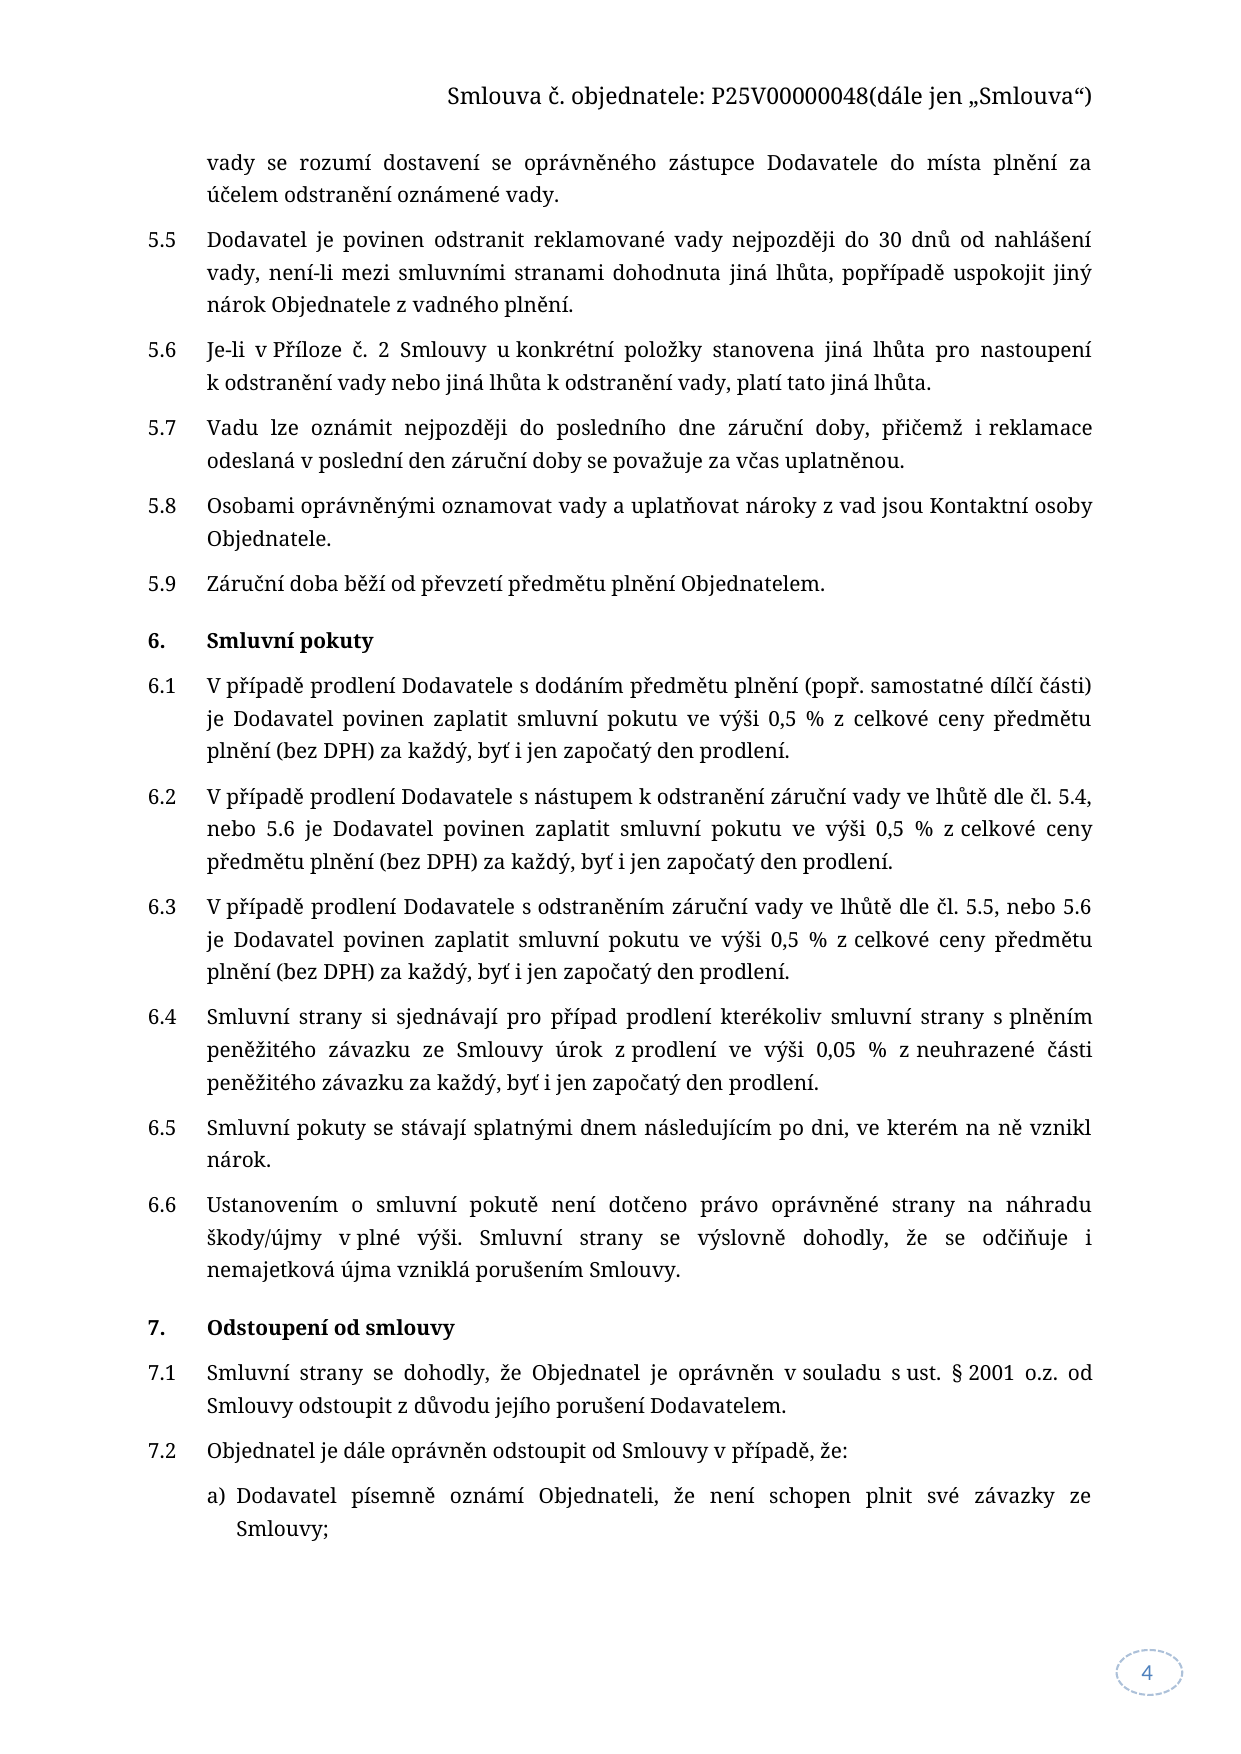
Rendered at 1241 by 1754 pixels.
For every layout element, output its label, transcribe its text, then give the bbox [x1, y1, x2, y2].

list Záruční doba běží od převzetí předmětu plnění Objednatelem. [148, 569, 1093, 597]
list V případě prodlení Dodavatele s odstraněním záruční vady ve lhůtě dle čl. 5.5, nebo 5.6 je Dodavatel povinen zaplatit smluvní pokutu ve výši 0,5 % z celkové ceny předmětu plnění (bez DPH) za každý, byť i jen započatý den prodlení. [148, 892, 1093, 986]
list V případě prodlení Dodavatele s nástupem k odstranění záruční vady ve lhůtě dle čl. 5.4, nebo 5.6 je Dodavatel povinen zaplatit smluvní pokutu ve výši 0,5 % z celkové ceny předmětu plnění (bez DPH) za každý, byť i jen započatý den prodlení. [148, 782, 1093, 875]
list Smluvní strany se dohodly, že Objednatel je oprávněn v souladu s ust. § 2001 o.z. od Smlouvy odstoupit z důvodu jejího porušení Dodavatelem. [148, 1358, 1093, 1419]
list Smluvní pokuty se stávají splatnými dnem následujícím po dni, ve kterém na ně vznikl nárok. [148, 1113, 1093, 1174]
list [148, 148, 1093, 209]
list Ustanovením o smluvní pokutě není dotčeno právo oprávněné strany na náhradu škody/újmy v plné výši. Smluvní strany se výslovně dohodly, že se odčiňuje i nemajetková újma vzniklá porušením Smlouvy. [148, 1190, 1093, 1284]
list Odstoupení od smlouvy [148, 1313, 1093, 1342]
list Smluvní pokuty [148, 626, 1093, 655]
list Objednatel je dále oprávněn odstoupit od Smlouvy v případě, že: [148, 1436, 1093, 1464]
list Dodavatel je povinen odstranit reklamované vady nejpozději do 30 dnů od nahlášení vady, není-li mezi smluvními stranami dohodnuta jiná lhůta, popřípadě uspokojit jiný nárok Objednatele z vadného plnění. [148, 225, 1093, 319]
list Smluvní strany si sjednávají pro případ prodlení kterékoliv smluvní strany s plněním peněžitého závazku ze Smlouvy úrok z prodlení ve výši 0,05 % z neuhrazené části peněžitého závazku za každý, byť i jen započatý den prodlení. [148, 1002, 1093, 1096]
list Je-li v Příloze č. 2 Smlouvy u konkrétní položky stanovena jiná lhůta pro nastoupení k odstranění vady nebo jiná lhůta k odstranění vady, platí tato jiná lhůta. [148, 336, 1093, 397]
list Vadu lze oznámit nejpozději do posledního dne záruční doby, přičemž i reklamace odeslaná v poslední den záruční doby se považuje za včas uplatněnou. [148, 413, 1093, 474]
list Osobami oprávněnými oznamovat vady a uplatňovat nároky z vad jsou Kontaktní osoby Objednatele. [148, 491, 1093, 552]
list Dodavatel písemně oznámí Objednateli, že není schopen plnit své závazky ze Smlouvy; [207, 1481, 1093, 1542]
list V případě prodlení Dodavatele s dodáním předmětu plnění (popř. samostatné dílčí části) je Dodavatel povinen zaplatit smluvní pokutu ve výši 0,5 % z celkové ceny předmětu plnění (bez DPH) za každý, byť i jen započatý den prodlení. [148, 671, 1093, 765]
